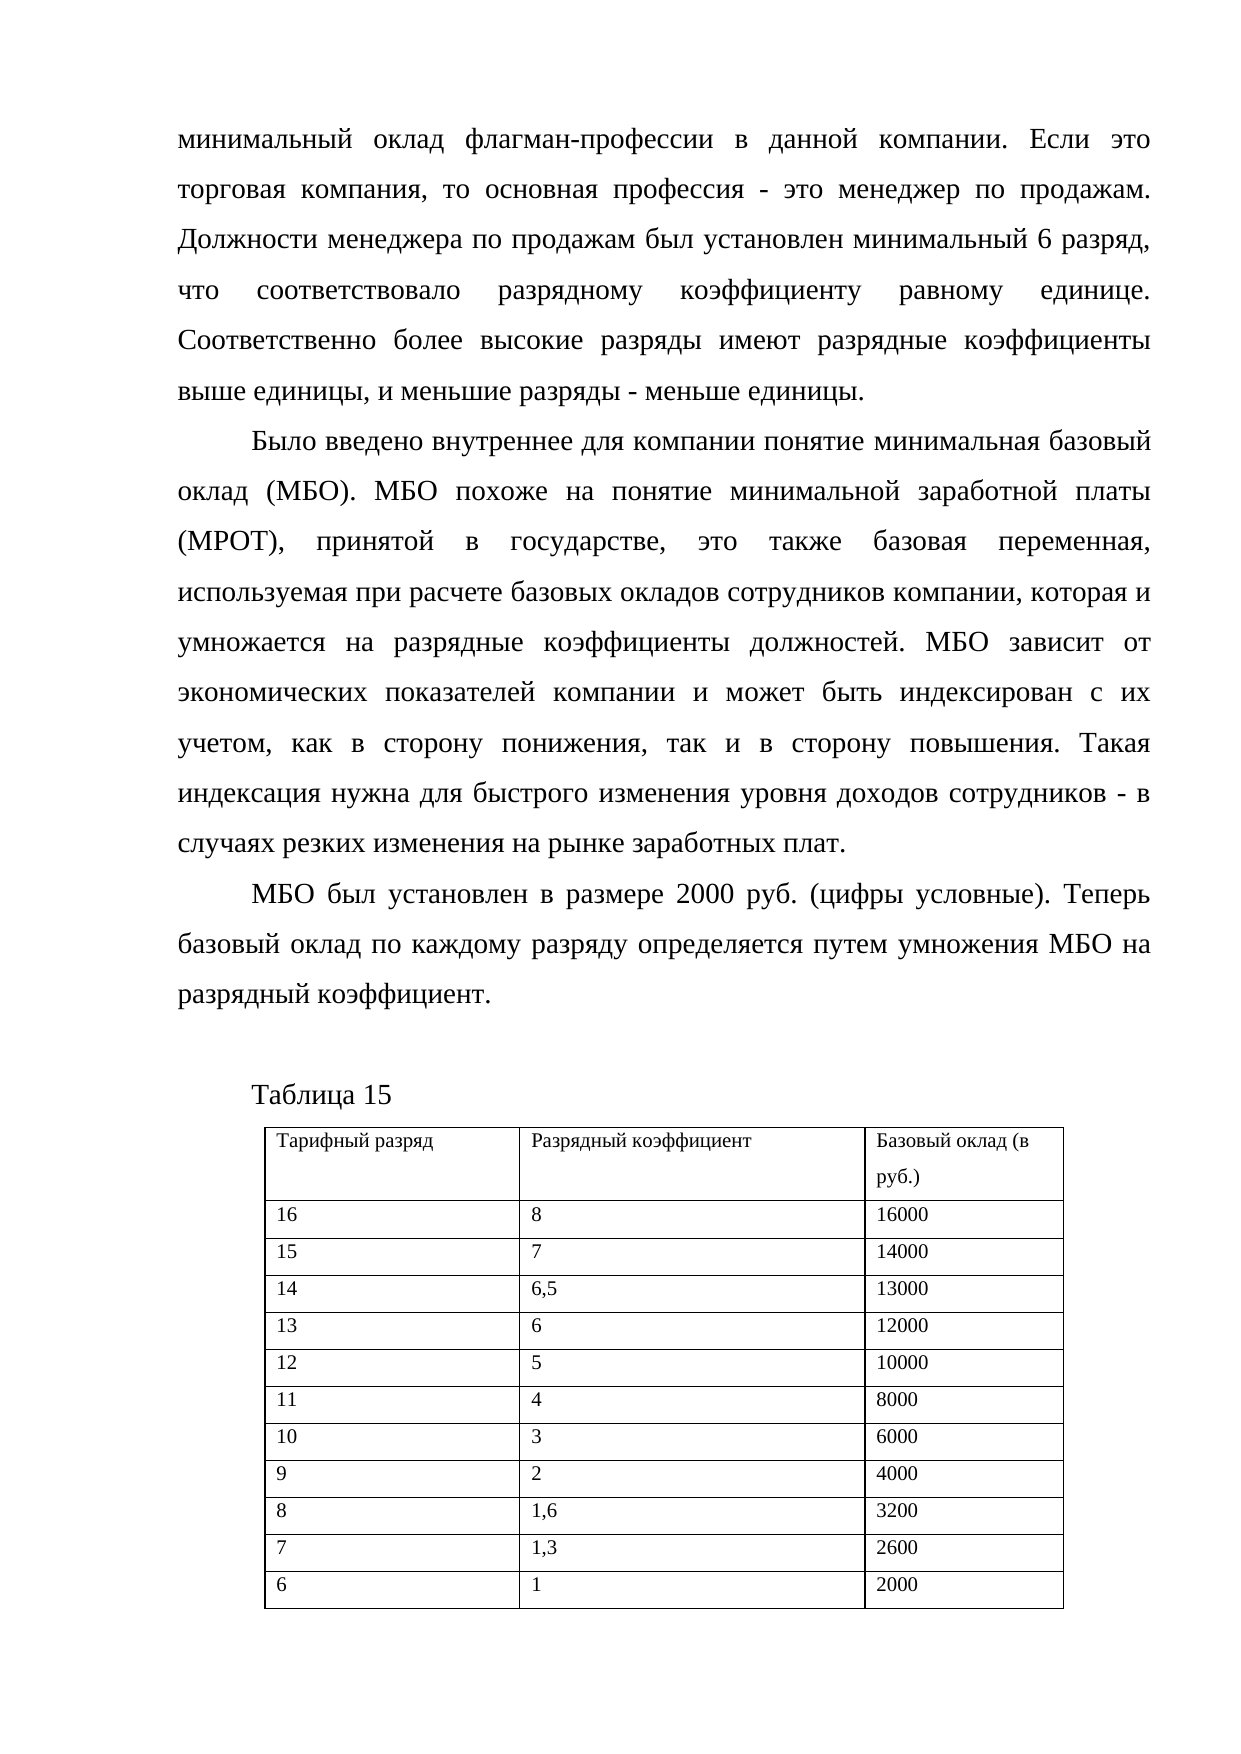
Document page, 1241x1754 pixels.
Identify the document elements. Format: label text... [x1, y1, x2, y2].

table_cell 13 [266, 1313, 519, 1349]
table_cell 1,3 [520, 1535, 864, 1571]
table_cell 8000 [866, 1387, 1063, 1423]
table_cell 14 [266, 1276, 519, 1312]
table_cell 2600 [866, 1535, 1063, 1571]
table_cell 4000 [866, 1461, 1063, 1497]
table_cell 16000 [866, 1201, 1063, 1237]
table_cell 3200 [866, 1498, 1063, 1534]
table_cell 7 [266, 1535, 519, 1571]
table_cell 15 [266, 1239, 519, 1274]
text Было введено внутреннее для компании понятие минимальная базовый оклад (МБО). МБО похоже на понятие минимальной заработной платы (МРОТ), принятой в государстве, это также базовая переменная, используемая при расчете базовых окладов сотрудников компании, которая и умножается на разрядные коэффициенты должностей. МБО зависит от экономических показателей компании и может быть индексирован с их учетом, как в сторону понижения, так и в сторону повышения. Такая индексация нужна для быстрого изменения уровня доходов сотрудников - в случаях резких изменения на рынке заработных плат. [177, 423, 1152, 859]
table_cell 12000 [866, 1313, 1063, 1349]
text МБО был установлен в размере 2000 руб. (цифры условные). Теперь базовый оклад по каждому разряду определяется путем умножения МБО на разрядный коэффициент. [177, 876, 1152, 1010]
table_cell 6000 [866, 1424, 1063, 1460]
table_header Базовый оклад (в руб.) [866, 1128, 1063, 1200]
table_cell 8 [266, 1498, 519, 1534]
table_cell 1,6 [520, 1498, 864, 1534]
table_cell 6 [520, 1313, 864, 1349]
table_cell 10 [266, 1424, 519, 1460]
table_cell 10000 [866, 1350, 1063, 1386]
table_cell 6,5 [520, 1276, 864, 1312]
table_cell 8 [520, 1201, 864, 1237]
table_header Разрядный коэффициент [520, 1128, 864, 1200]
table_cell 3 [520, 1424, 864, 1460]
table_cell 2000 [866, 1572, 1063, 1608]
table_cell 16 [266, 1201, 519, 1237]
text Таблица 15 [177, 1077, 1152, 1111]
table_cell 5 [520, 1350, 864, 1386]
table_cell 1 [520, 1572, 864, 1608]
table_cell 12 [266, 1350, 519, 1386]
table_cell 9 [266, 1461, 519, 1497]
table_cell 13000 [866, 1276, 1063, 1312]
table_cell 4 [520, 1387, 864, 1423]
table_cell 11 [266, 1387, 519, 1423]
table_cell 6 [266, 1572, 519, 1608]
table_cell 2 [520, 1461, 864, 1497]
table_cell 14000 [866, 1239, 1063, 1274]
table_header Тарифный разряд [266, 1128, 519, 1200]
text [177, 121, 1152, 406]
table_cell 7 [520, 1239, 864, 1274]
